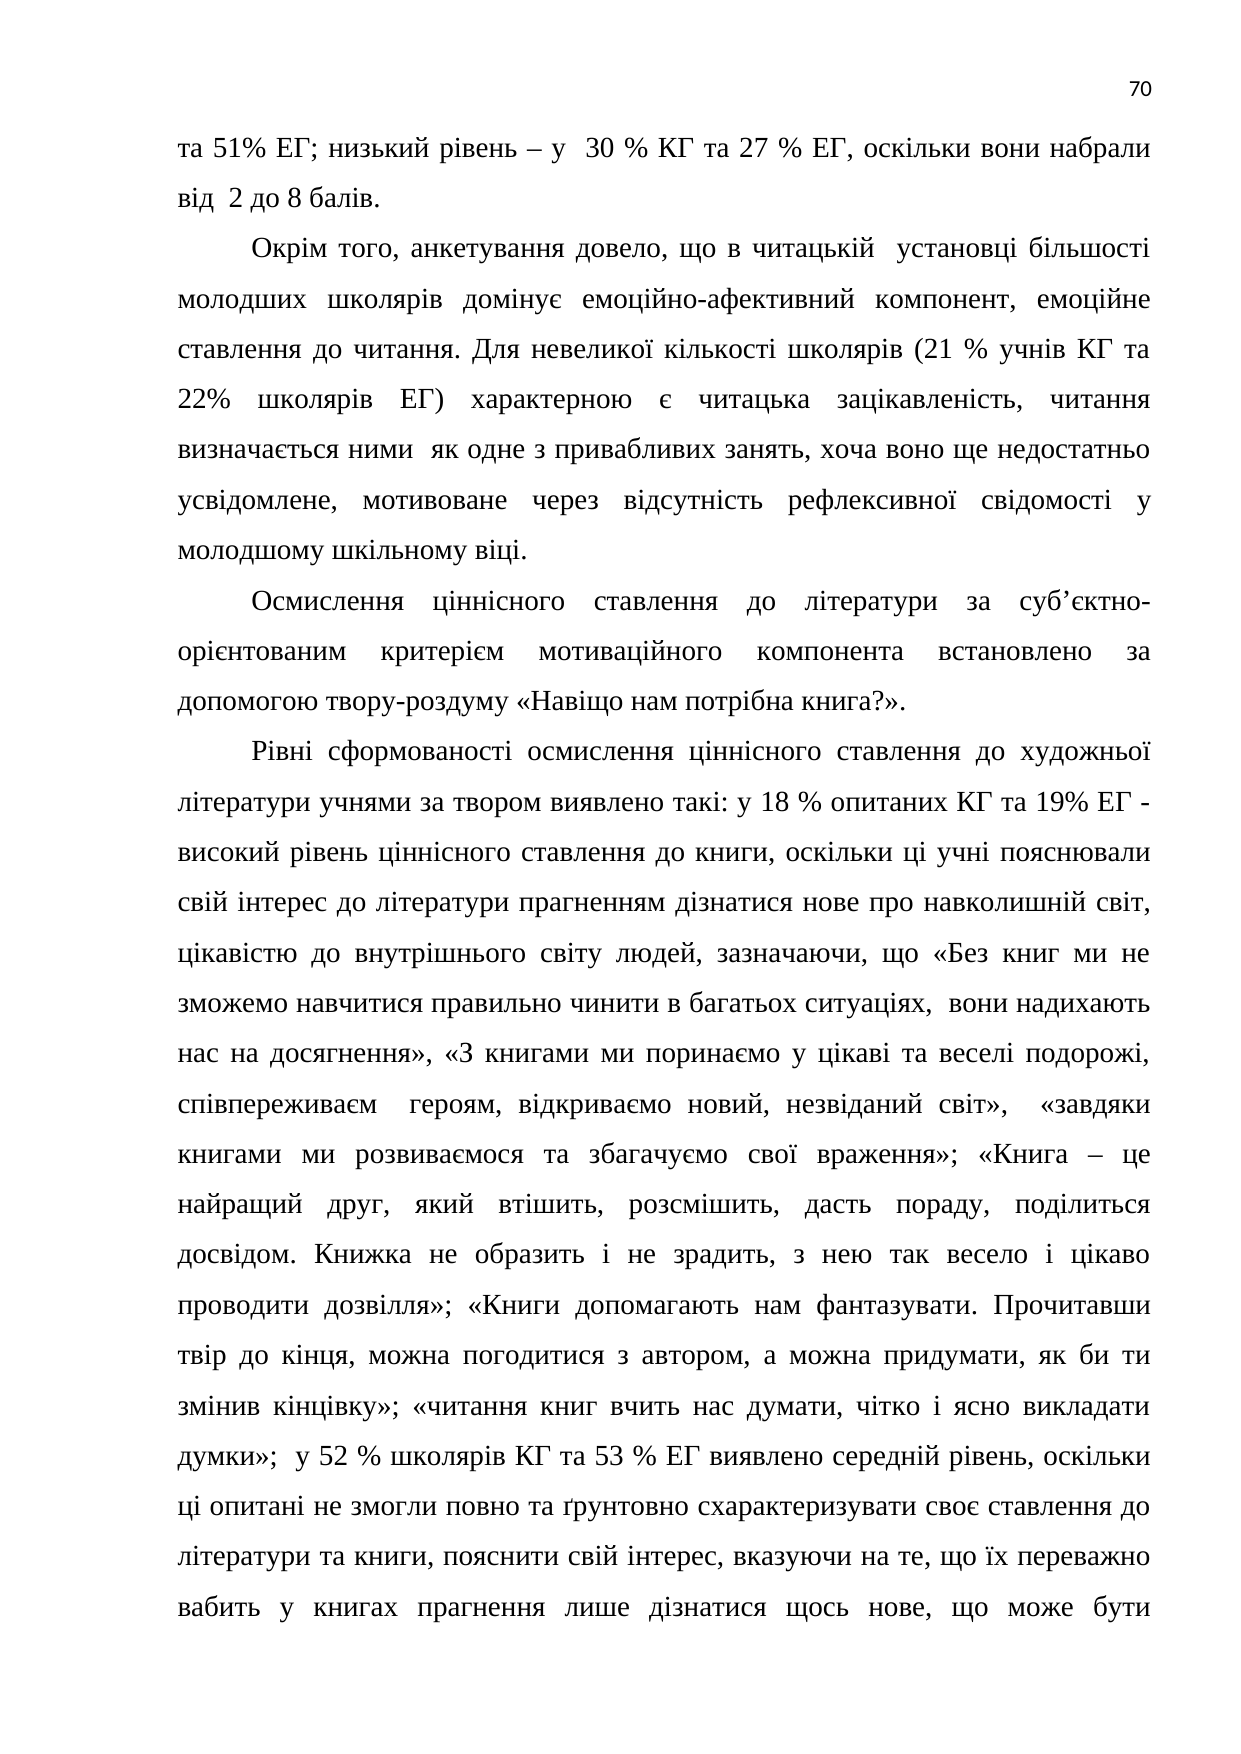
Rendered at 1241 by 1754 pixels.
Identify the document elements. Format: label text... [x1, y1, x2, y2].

text Осмислення ціннісного ставлення до літератури за суб’єктно-орієнтованим критерієм мотиваційного компонента встановлено за допомогою твору-роздуму «Навіщо нам потрібна книга?». [177, 583, 1152, 717]
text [177, 733, 1152, 1622]
text Окрім того, анкетування довело, що в читацькій установці більшості молодших школярів домінує емоційно-афективний компонент, емоційне ставлення до читання. Для невеликої кількості школярів (21 % учнів КГ та 22% школярів ЕГ) характерною є читацька зацікавленість, читання визначається ними як одне з привабливих занять, хоча воно ще недостатньо усвідомлене, мотивоване через відсутність рефлексивної свідомості у молодшому шкільному віці. [177, 230, 1152, 566]
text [177, 130, 1152, 214]
